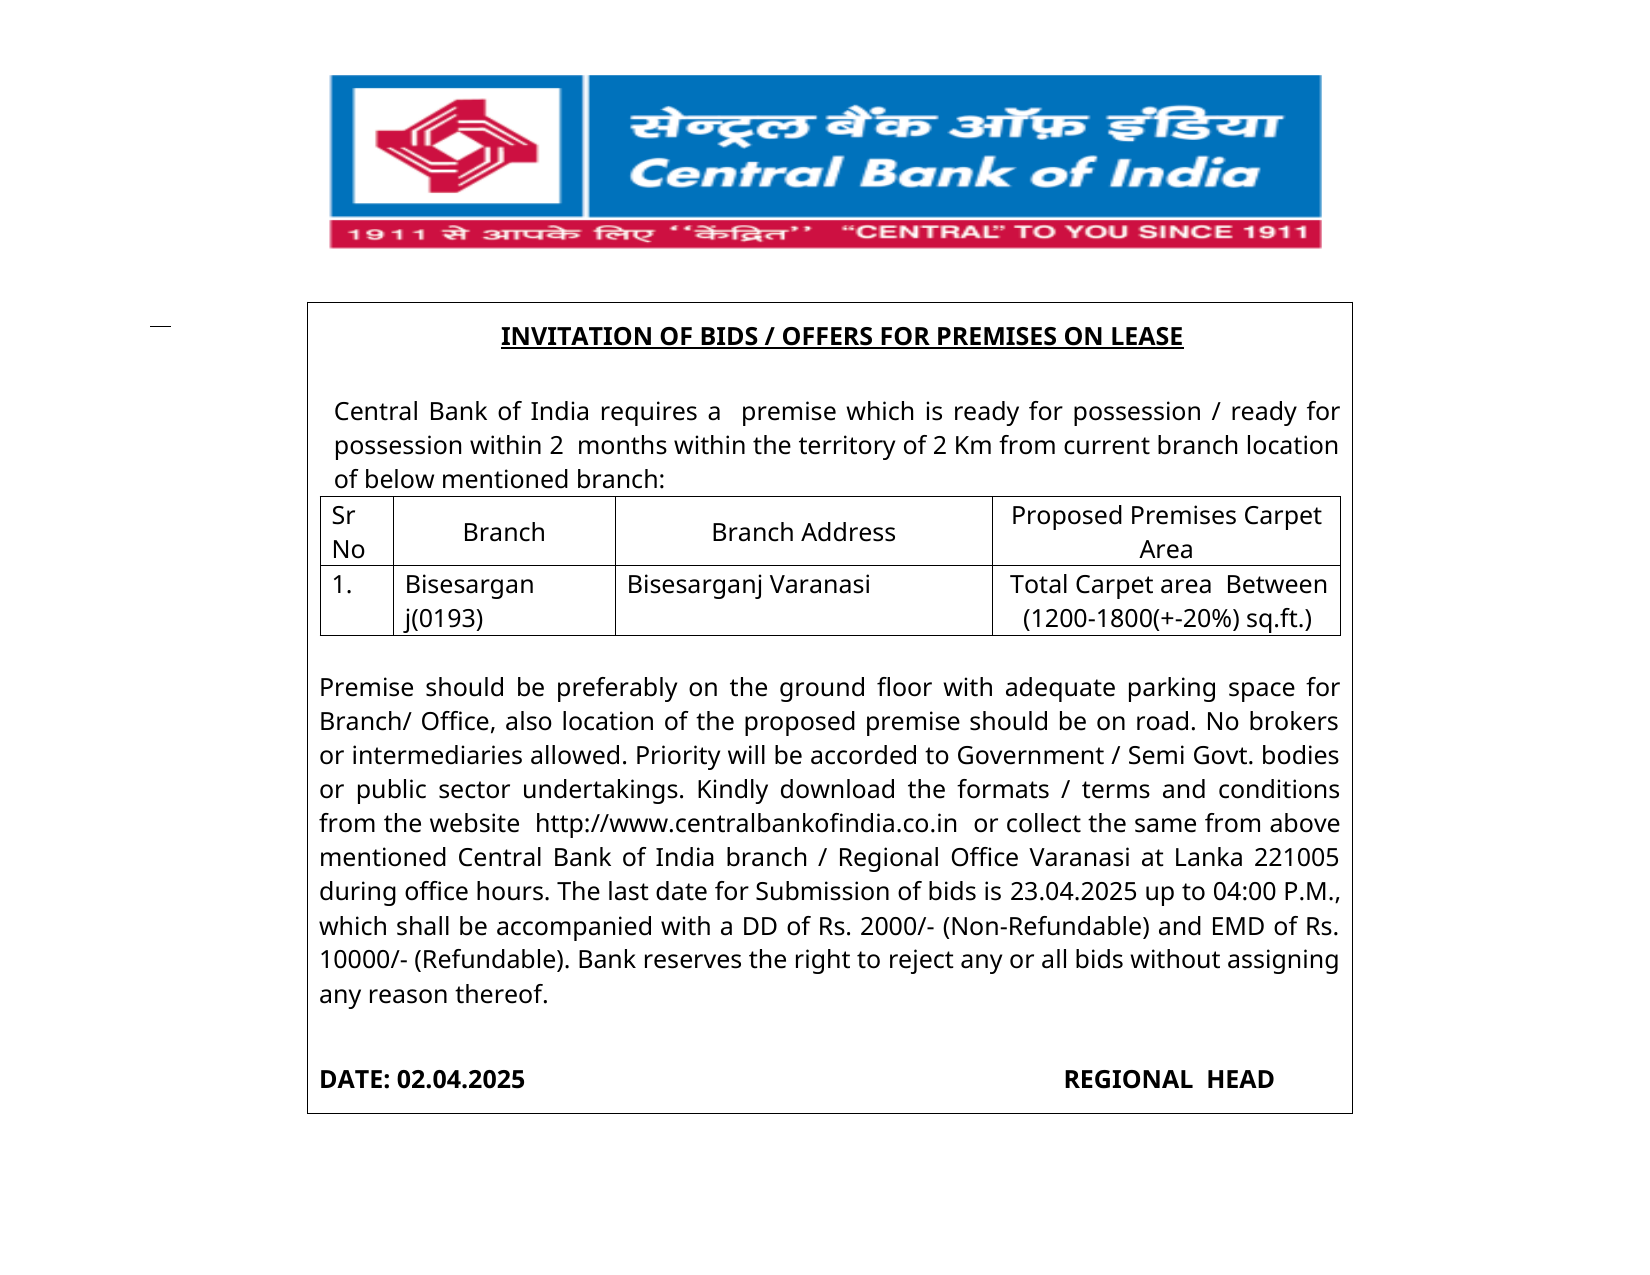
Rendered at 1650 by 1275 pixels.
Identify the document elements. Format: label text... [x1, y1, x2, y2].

table_header INVITATION OF BIDS / OFFERS FOR PREMISES ON LEASE Central Bank of India requires a premise which is ready for possession / ready for possession within 2 months within the territory of 2 Km from current branch location of below mentioned branch: Premise should be preferably on the ground floor with adequate parking space for Branch/ Office, also location of the proposed premise should be on road. No brokers or intermediaries allowed. Priority will be accorded to Government / Semi Govt. bodies or public sector undertakings. Kindly download the formats / terms and conditions from the website http://www.centralbankofindia.co.in or collect the same from above mentioned Central Bank of India branch / Regional Office Varanasi at Lanka 221005 during office hours. The last date for Submission of bids is 23.04.2025 up to 04:00 P.M., which shall be accompanied with a DD of Rs. 2000/- (Non-Refundable) and EMD of Rs. 10000/- (Refundable). Bank reserves the right to reject any or all bids without assigning any reason thereof. DATE: 02.04.2025 REGIONAL HEAD [308, 303, 1352, 1113]
